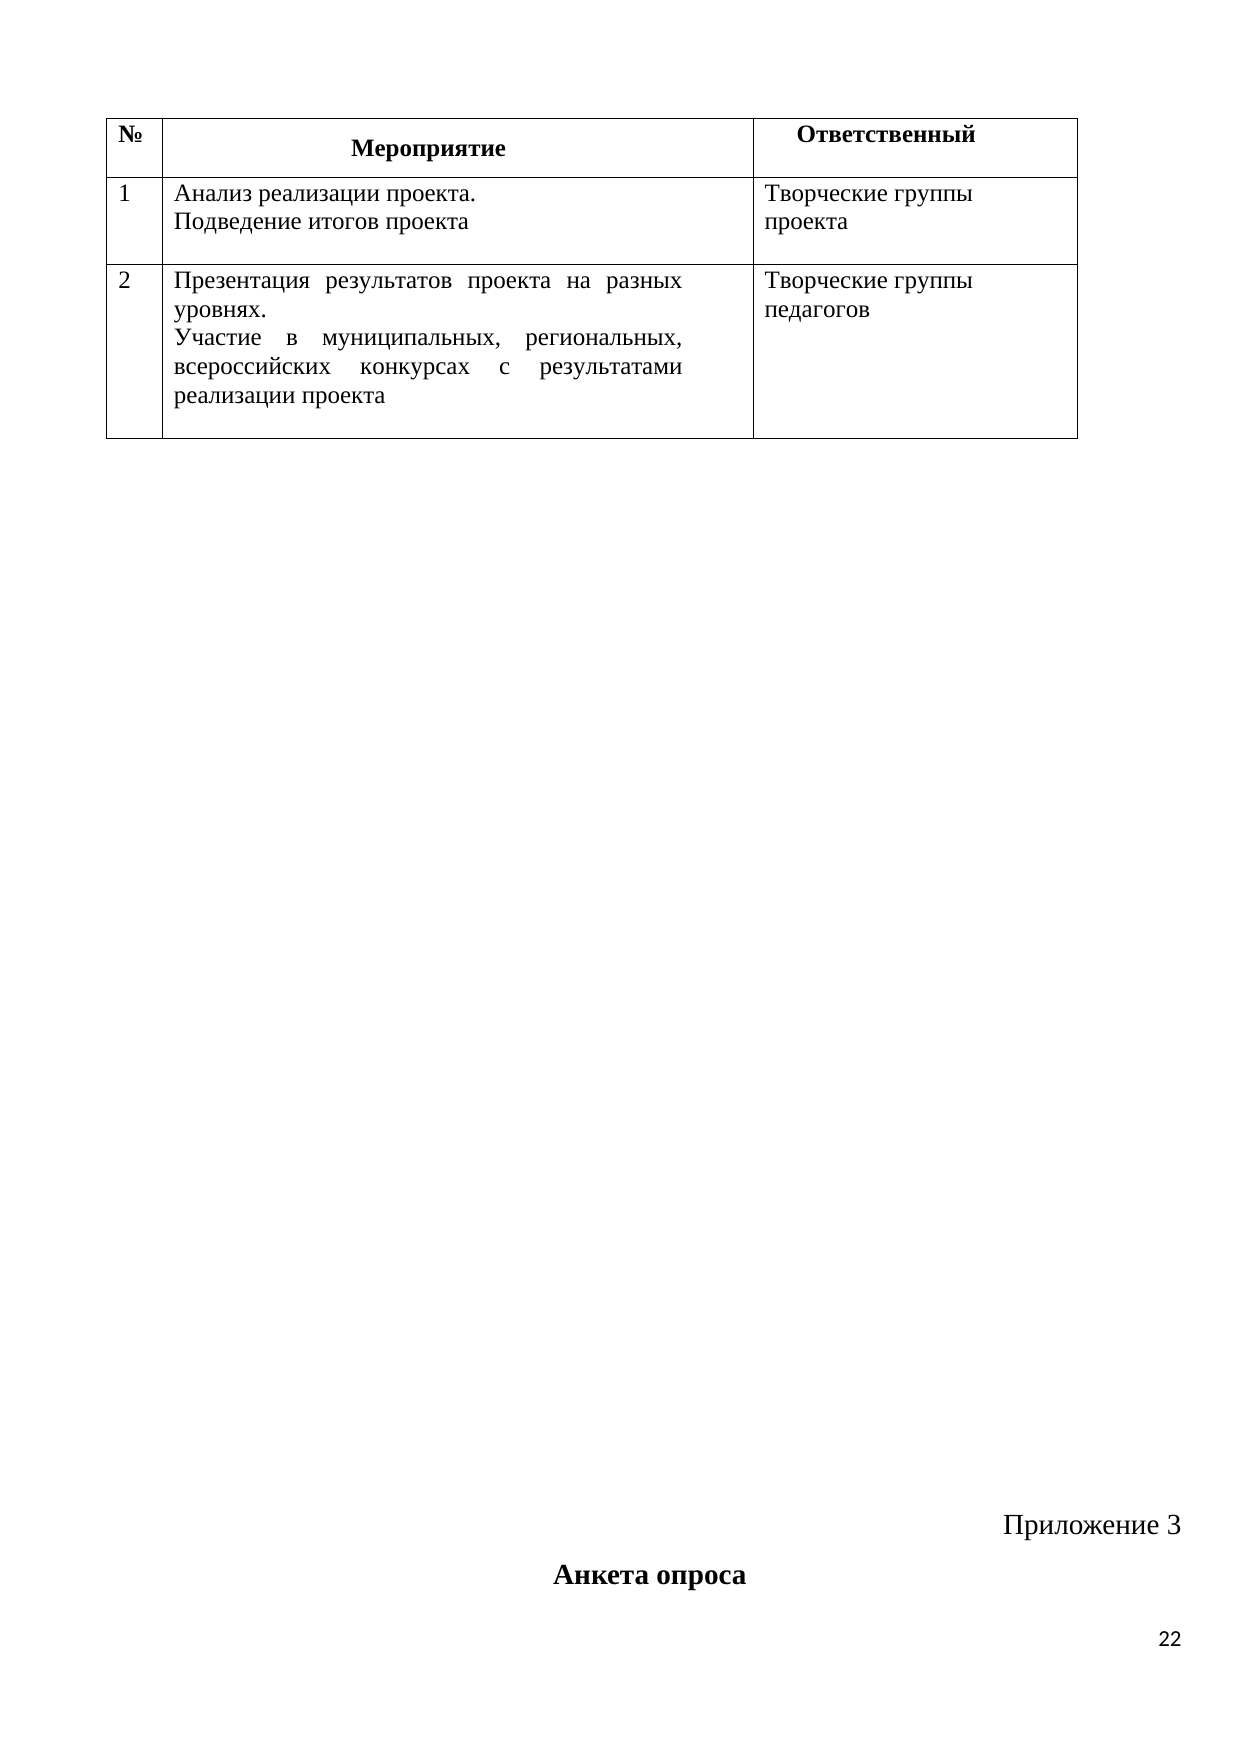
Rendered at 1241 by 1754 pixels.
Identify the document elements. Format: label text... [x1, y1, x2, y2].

table_cell Творческие группы проекта [754, 178, 1077, 264]
table_cell Творческие группы педагогов [754, 265, 1077, 437]
table_header Ответственный [754, 119, 1077, 177]
table_header Мероприятие [163, 119, 753, 177]
text Анкета опроса [118, 1557, 1181, 1591]
text Приложение 3 [118, 1507, 1181, 1540]
table_cell 1 [107, 178, 162, 264]
table_header № [107, 119, 162, 177]
table_cell Презентация результатов проекта на разных уровнях. Участие в муниципальных, региональных, всероссийских конкурсах с результатами реализации проекта [163, 265, 753, 437]
table_cell 2 [107, 265, 162, 437]
table_cell Анализ реализации проекта. Подведение итогов проекта [163, 178, 753, 264]
